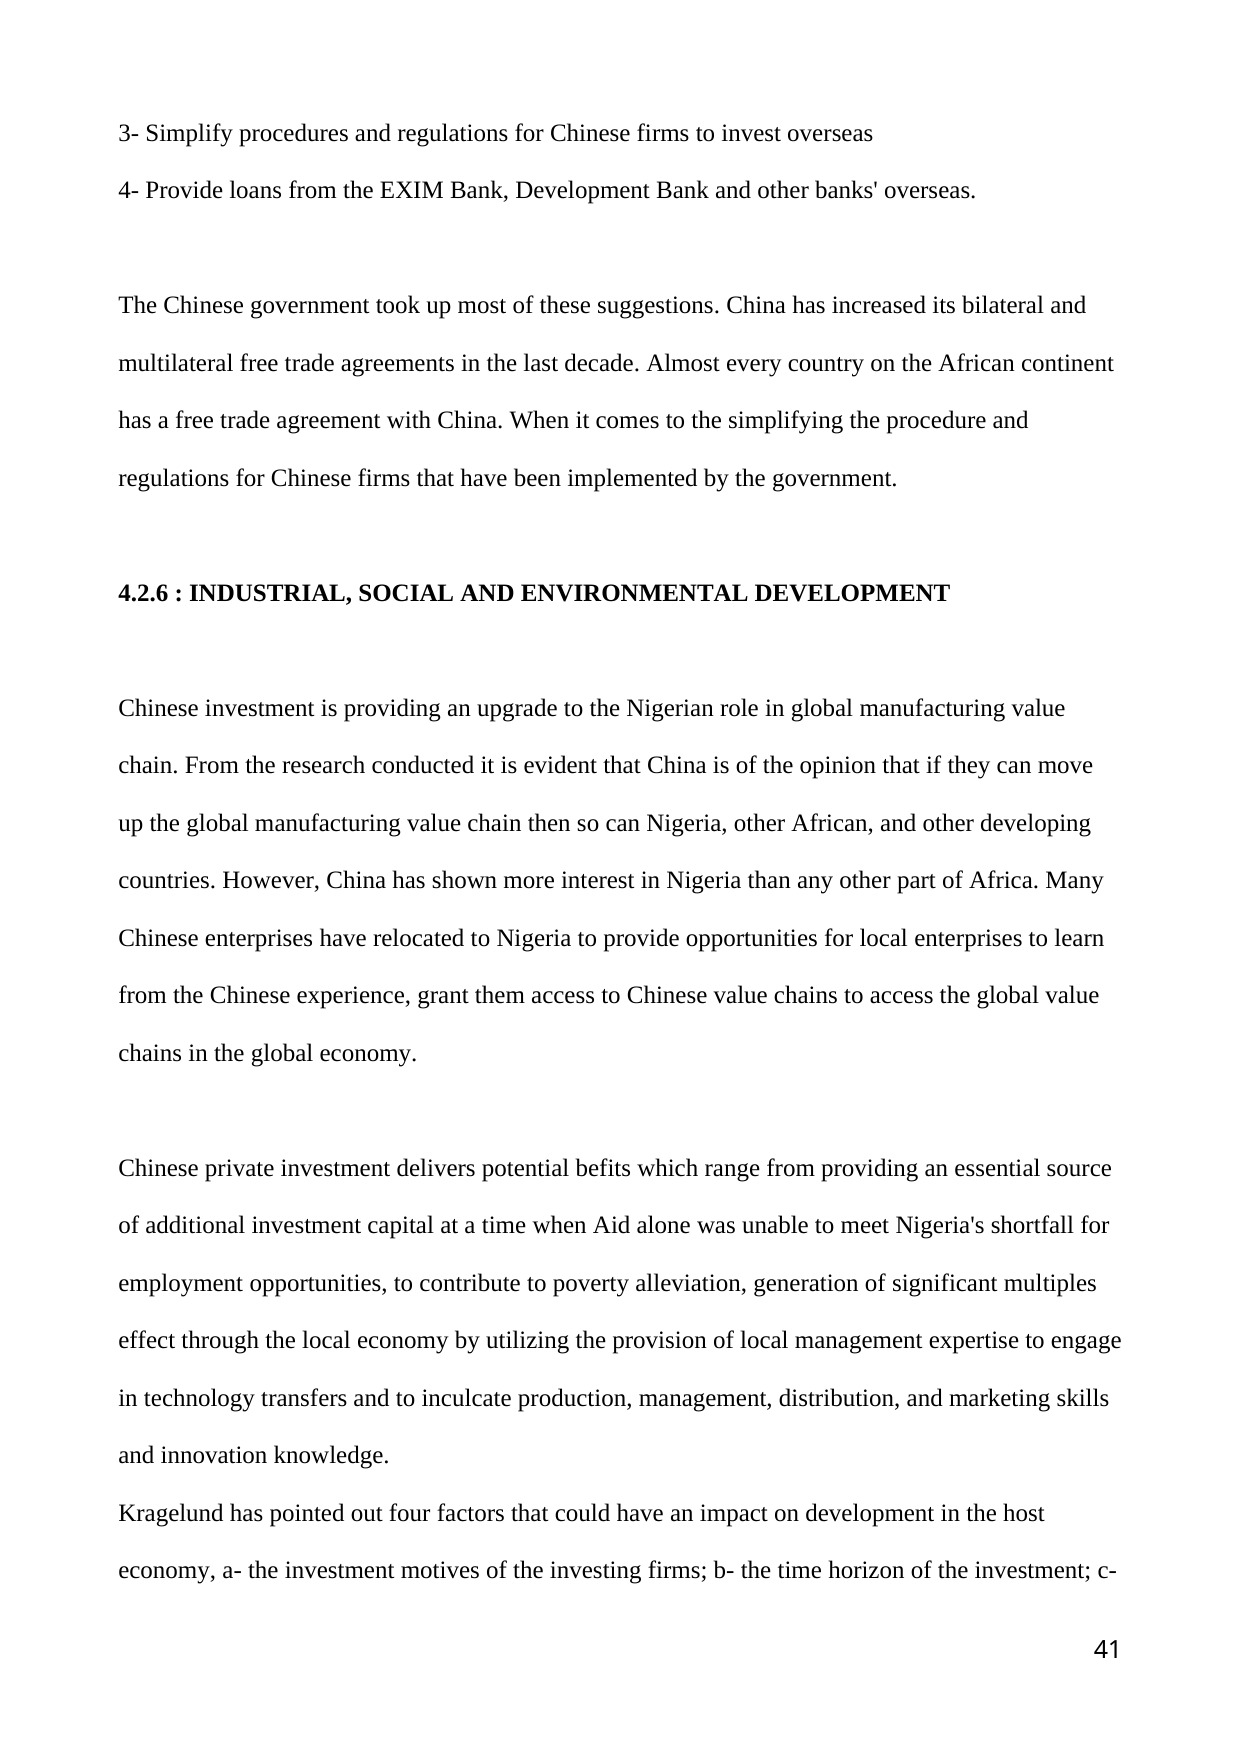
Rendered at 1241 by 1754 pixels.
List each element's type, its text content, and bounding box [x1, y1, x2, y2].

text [118, 1498, 1122, 1584]
text Chinese investment is providing an upgrade to the Nigerian role in global manufacturing value chain. From the research conducted it is evident that China is of the opinion that if they can move up the global manufacturing value chain then so can Nigeria, other African, and other developing countries. However, China has shown more interest in Nigeria than any other part of Africa. Many Chinese enterprises have relocated to Nigeria to provide opportunities for local enterprises to learn from the Chinese experience, grant them access to Chinese value chains to access the global value chains in the global economy. [118, 693, 1122, 1067]
text 4.2.6 : Industrial, Social and Environmental Development [118, 578, 1122, 607]
text 3- Simplify procedures and regulations for Chinese firms to invest overseas [118, 118, 1122, 147]
text 4- Provide loans from the EXIM Bank, Development Bank and other banks' overseas. [118, 176, 1122, 204]
text The Chinese government took up most of these suggestions. China has increased its bilateral and multilateral free trade agreements in the last decade. Almost every country on the African continent has a free trade agreement with China. When it comes to the simplifying the procedure and regulations for Chinese firms that have been implemented by the government. [118, 291, 1122, 492]
text Chinese private investment delivers potential befits which range from providing an essential source of additional investment capital at a time when Aid alone was unable to meet Nigeria's shortfall for employment opportunities, to contribute to poverty alleviation, generation of significant multiples effect through the local economy by utilizing the provision of local management expertise to engage in technology transfers and to inculcate production, management, distribution, and marketing skills and innovation knowledge. [118, 1153, 1122, 1469]
